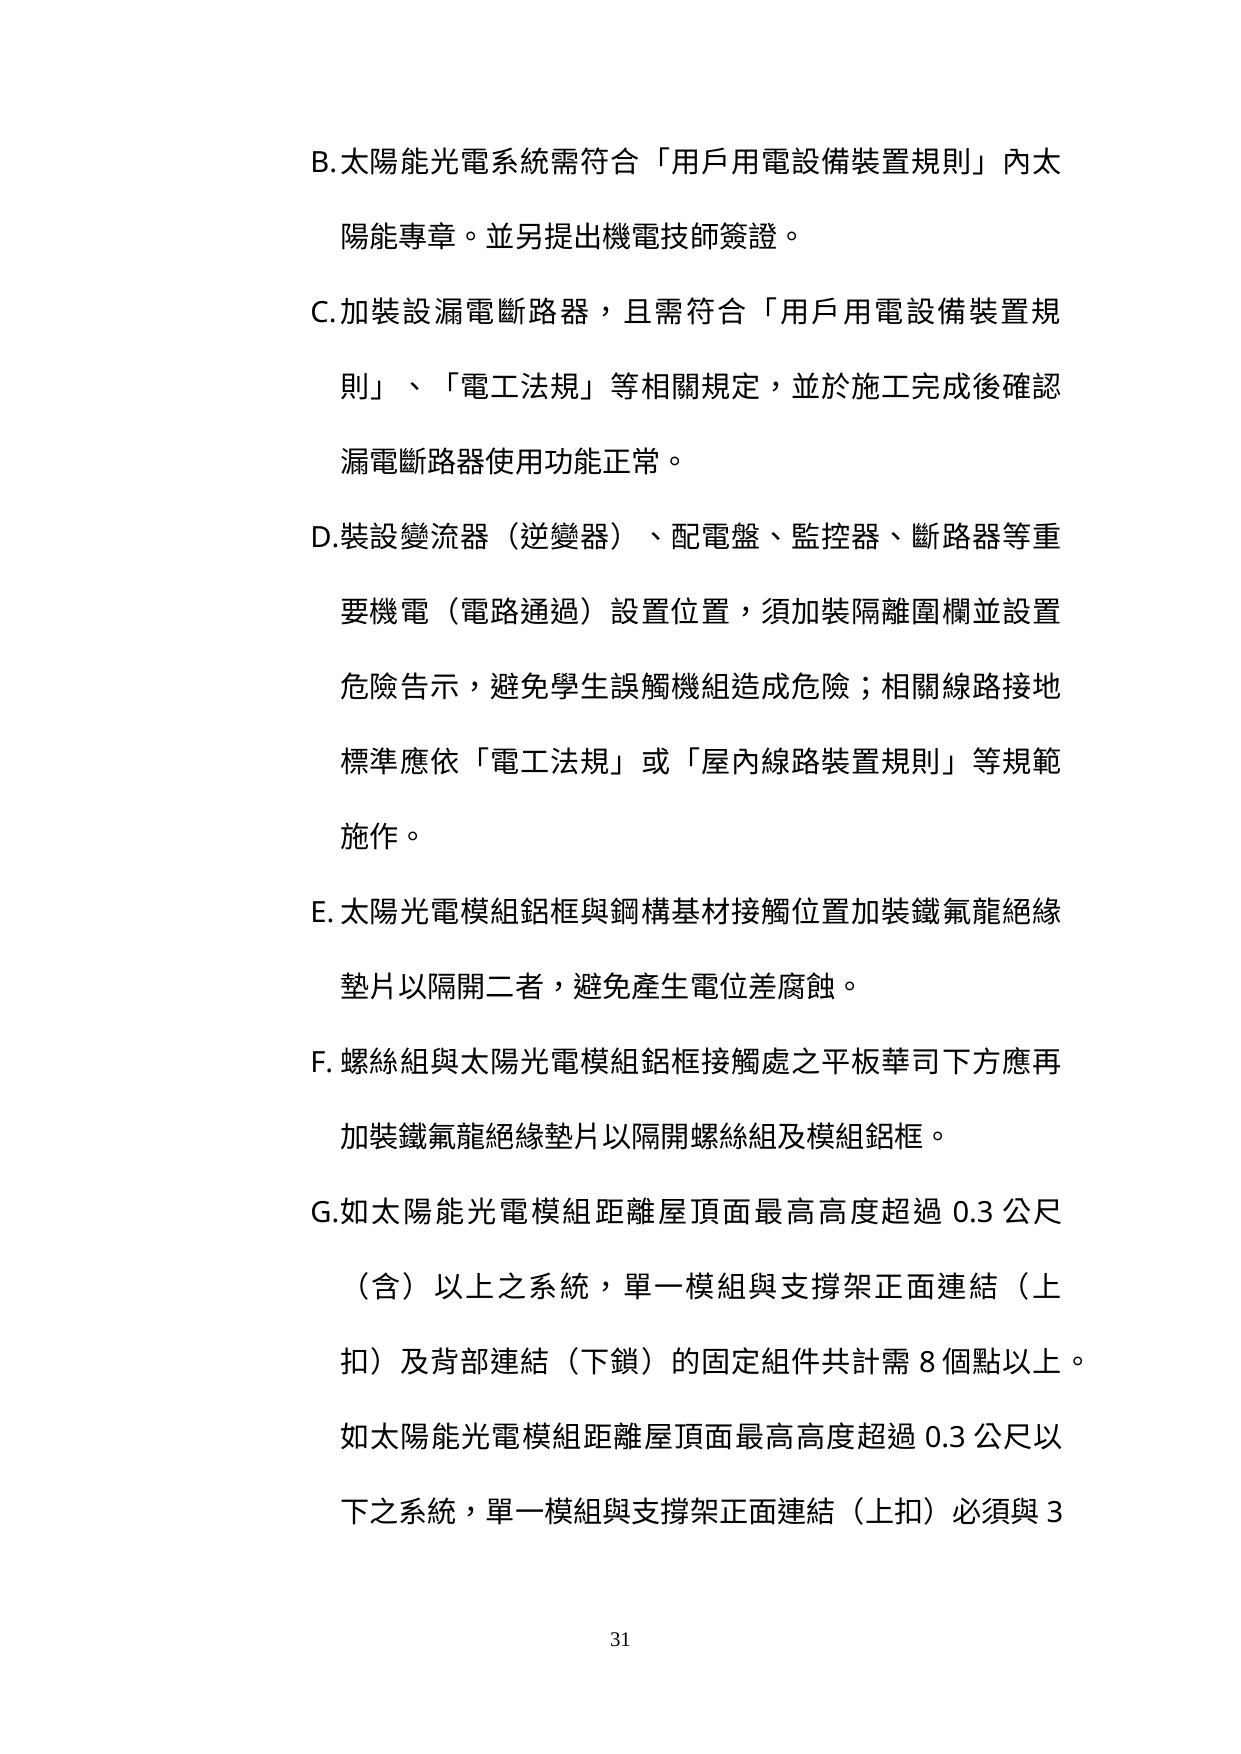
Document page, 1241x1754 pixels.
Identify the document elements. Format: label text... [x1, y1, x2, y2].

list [310, 1172, 1063, 1547]
list 加裝設漏電斷路器，且需符合「用戶用電設備裝置規則」、「電工法規」等相關規定，並於施工完成後確認漏電斷路器使用功能正常。 [310, 272, 1063, 497]
list 裝設變流器（逆變器）、配電盤、監控器、斷路器等重要機電（電路通過）設置位置，須加裝隔離圍欄並設置危險告示，避免學生誤觸機組造成危險；相關線路接地標準應依「電工法規」或「屋內線路裝置規則」等規範施作。 [310, 497, 1063, 872]
list 螺絲組與太陽光電模組鋁框接觸處之平板華司下方應再加裝鐵氟龍絕緣墊片以隔開螺絲組及模組鋁框。 [310, 1022, 1063, 1172]
list 太陽光電模組鋁框與鋼構基材接觸位置加裝鐵氟龍絕緣墊片以隔開二者，避免產生電位差腐蝕。 [310, 872, 1063, 1022]
list 太陽能光電系統需符合「用戶用電設備裝置規則」內太陽能專章。並另提出機電技師簽證。 [310, 122, 1063, 272]
